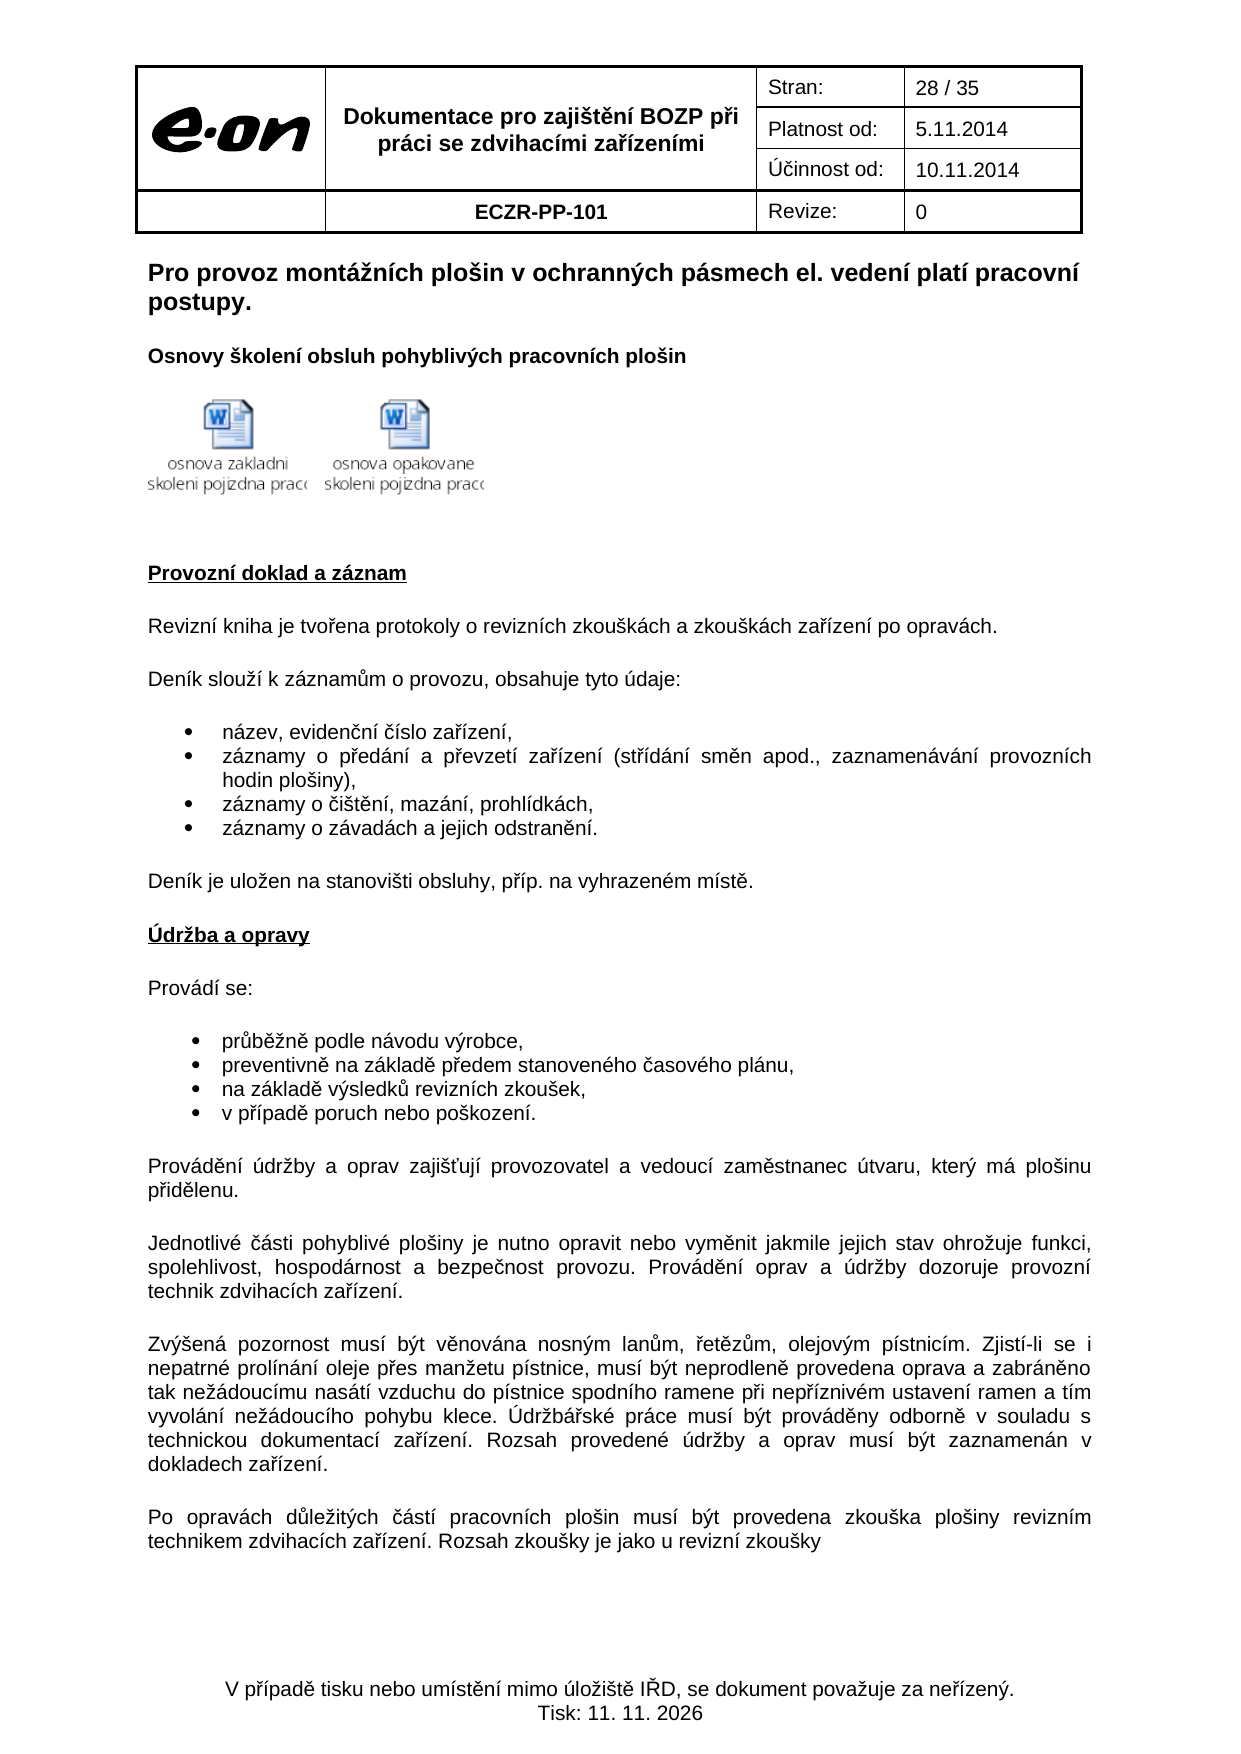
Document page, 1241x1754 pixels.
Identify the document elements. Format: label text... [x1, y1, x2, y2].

list název, evidenční číslo zařízení, [185, 720, 1092, 744]
text Provádí se: [148, 976, 1092, 999]
list záznamy o předání a převzetí zařízení (střídání směn apod., zaznamenávání provozních hodin plošiny), [185, 744, 1092, 792]
text Po opravách důležitých částí pracovních plošin musí být provedena zkouška plošiny revizním technikem zdvihacích zařízení. Rozsah zkoušky je jako u revizní zkoušky [148, 1505, 1092, 1553]
list v případě poruch nebo poškození. [192, 1101, 1092, 1125]
text Jednotlivé části pohyblivé plošiny je nutno opravit nebo vyměnit jakmile jejich stav ohrožuje funkci, spolehlivost, hospodárnost a bezpečnost provozu. Provádění oprav a údržby dozoruje provozní technik zdvihacích zařízení. [148, 1231, 1092, 1303]
text Deník slouží k záznamům o provozu, obsahuje tyto údaje: [148, 667, 1092, 691]
text Provozní doklad a záznam [148, 561, 1092, 584]
text Osnovy školení obsluh pohyblivých pracovních plošin [148, 344, 1092, 368]
text Provádění údržby a oprav zajišťují provozovatel a vedoucí zaměstnanec útvaru, který má plošinu přidělenu. [148, 1154, 1092, 1202]
text Revizní kniha je tvořena protokoly o revizních zkouškách a zkouškách zařízení po opravách. [148, 614, 1092, 638]
text Údržba a opravy [148, 922, 1092, 946]
list záznamy o závadách a jejich odstranění. [185, 816, 1092, 840]
text Deník je uložen na stanovišti obsluhy, příp. na vyhrazeném místě. [148, 869, 1092, 893]
list záznamy o čištění, mazání, prohlídkách, [185, 792, 1092, 816]
text Pro provoz montážních plošin v ochranných pásmech el. vedení platí pracovní postupy. [148, 258, 1092, 315]
text Zvýšená pozornost musí být věnována nosným lanům, řetězům, olejovým pístnicím. Zjistí-li se i nepatrné prolínání oleje přes manžetu pístnice, musí být neprodleně provedena oprava a zabráněno tak nežádoucímu nasátí vzduchu do pístnice spodního ramene při nepříznivém ustavení ramen a tím vyvolání nežádoucího pohybu klece. Údržbářské práce musí být prováděny odborně v souladu s technickou dokumentací zařízení. Rozsah provedené údržby a oprav musí být zaznamenán v dokladech zařízení. [148, 1332, 1092, 1476]
list na základě výsledků revizních zkoušek, [192, 1077, 1092, 1101]
list preventivně na základě předem stanoveného časového plánu, [192, 1053, 1092, 1077]
list průběžně podle návodu výrobce, [192, 1029, 1092, 1053]
